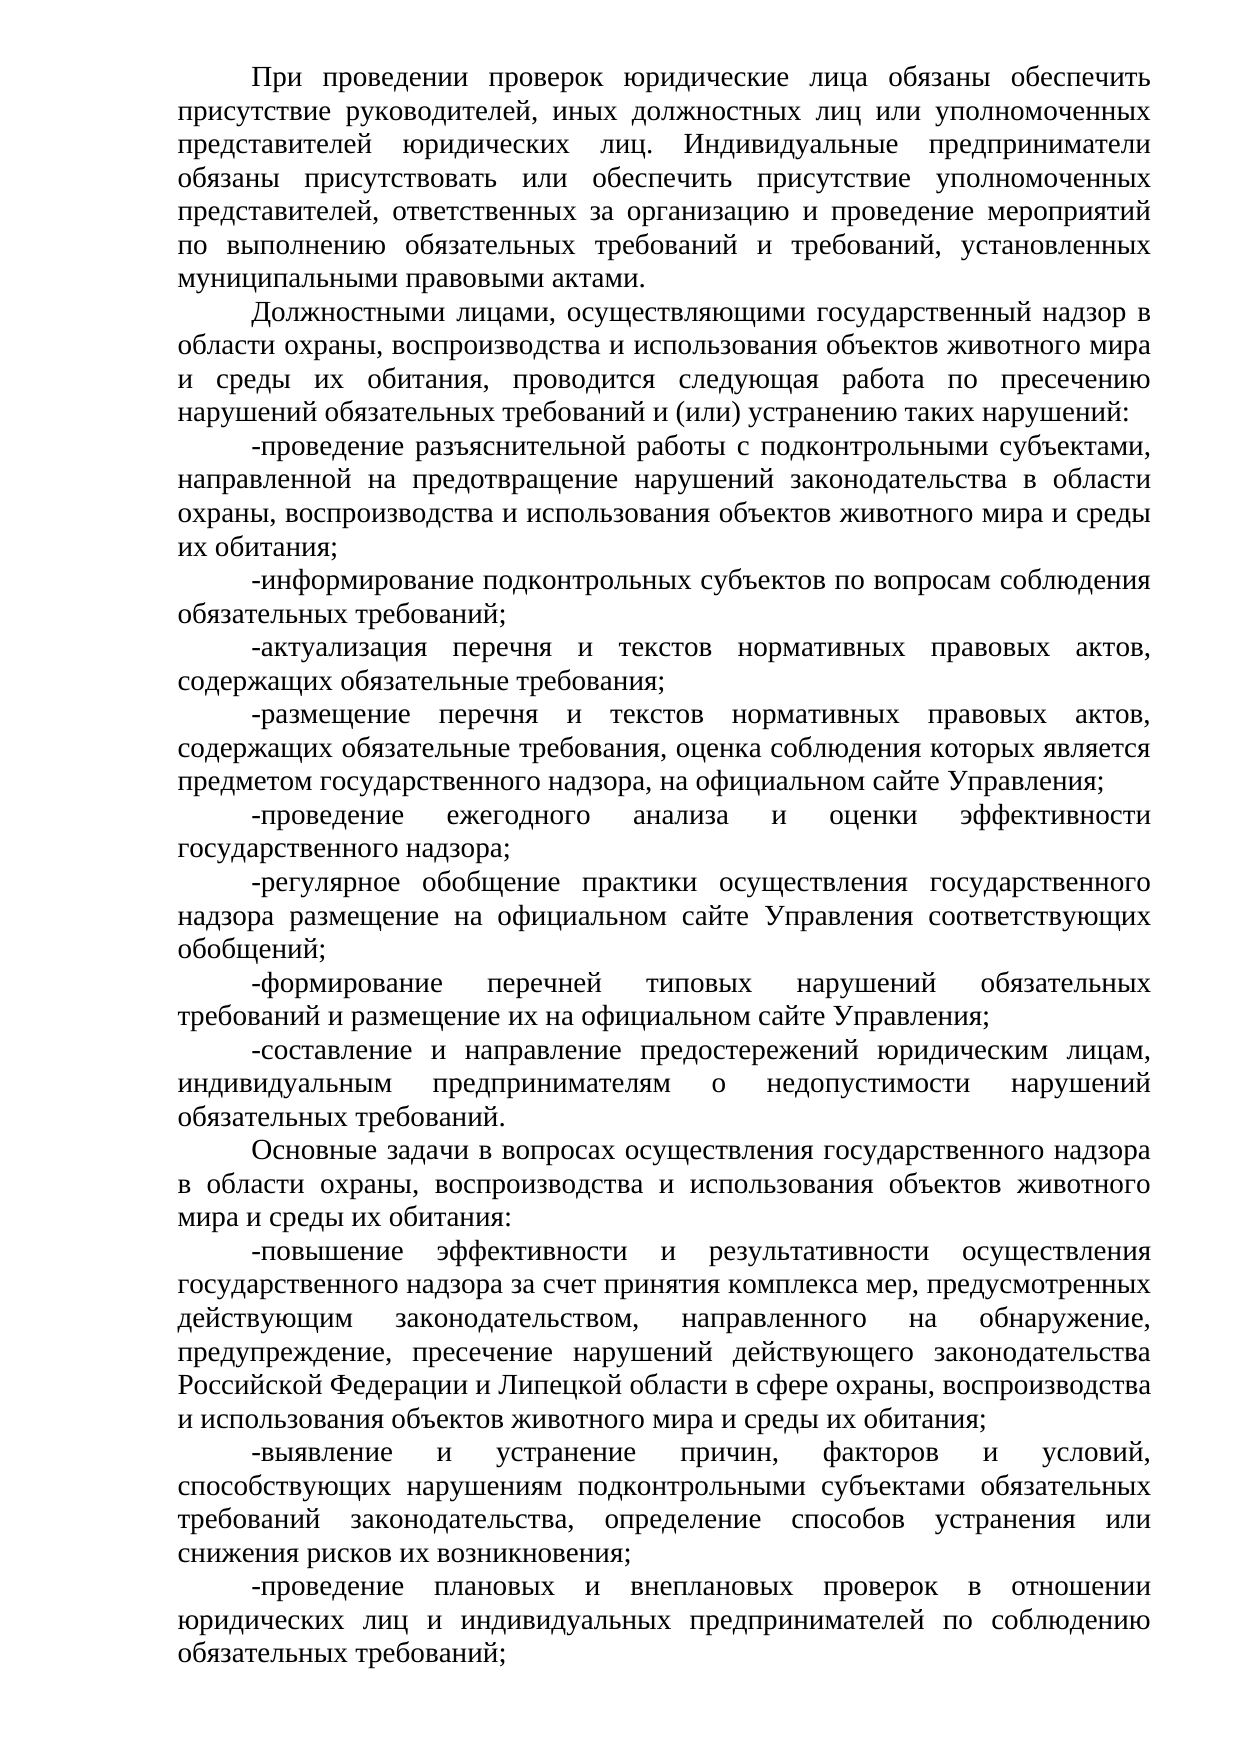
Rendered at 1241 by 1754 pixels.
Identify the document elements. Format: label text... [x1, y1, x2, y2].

text -составление и направление предостережений юридическим лицам, индивидуальным предпринимателям о недопустимости нарушений обязательных требований. [177, 1032, 1152, 1132]
text -информирование подконтрольных субъектов по вопросам соблюдения обязательных требований; [177, 562, 1152, 629]
text -регулярное обобщение практики осуществления государственного надзора размещение на официальном сайте Управления соответствующих обобщений; [177, 864, 1152, 965]
text -выявление и устранение причин, факторов и условий, способствующих нарушениям подконтрольными субъектами обязательных требований законодательства, определение способов устранения или снижения рисков их возникновения; [177, 1434, 1152, 1568]
text -актуализация перечня и текстов нормативных правовых актов, содержащих обязательные требования; [177, 629, 1152, 696]
text При проведении проверок юридические лица обязаны обеспечить присутствие руководителей, иных должностных лиц или уполномоченных представителей юридических лиц. Индивидуальные предприниматели обязаны присутствовать или обеспечить присутствие уполномоченных представителей, ответственных за организацию и проведение мероприятий по выполнению обязательных требований и требований, установленных муниципальными правовыми актами. [177, 59, 1152, 294]
text -проведение ежегодного анализа и оценки эффективности государственного надзора; [177, 797, 1152, 864]
text -формирование перечней типовых нарушений обязательных требований и размещение их на официальном сайте Управления; [177, 965, 1152, 1032]
text -проведение разъяснительной работы с подконтрольными субъектами, направленной на предотвращение нарушений законодательства в области охраны, воспроизводства и использования объектов животного мира и среды их обитания; [177, 428, 1152, 562]
text -повышение эффективности и результативности осуществления государственного надзора за счет принятия комплекса мер, предусмотренных действующим законодательством, направленного на обнаружение, предупреждение, пресечение нарушений действующего законодательства Российской Федерации и Липецкой области в сфере охраны, воспроизводства и использования объектов животного мира и среды их обитания; [177, 1233, 1152, 1434]
text Основные задачи в вопросах осуществления государственного надзора в области охраны, воспроизводства и использования объектов животного мира и среды их обитания: [177, 1132, 1152, 1233]
text Должностными лицами, осуществляющими государственный надзор в области охраны, воспроизводства и использования объектов животного мира и среды их обитания, проводится следующая работа по пресечению нарушений обязательных требований и (или) устранению таких нарушений: [177, 294, 1152, 428]
text -размещение перечня и текстов нормативных правовых актов, содержащих обязательные требования, оценка соблюдения которых является предметом государственного надзора, на официальном сайте Управления; [177, 696, 1152, 797]
text -проведение плановых и внеплановых проверок в отношении юридических лиц и индивидуальных предпринимателей по соблюдению обязательных требований; [177, 1568, 1152, 1669]
